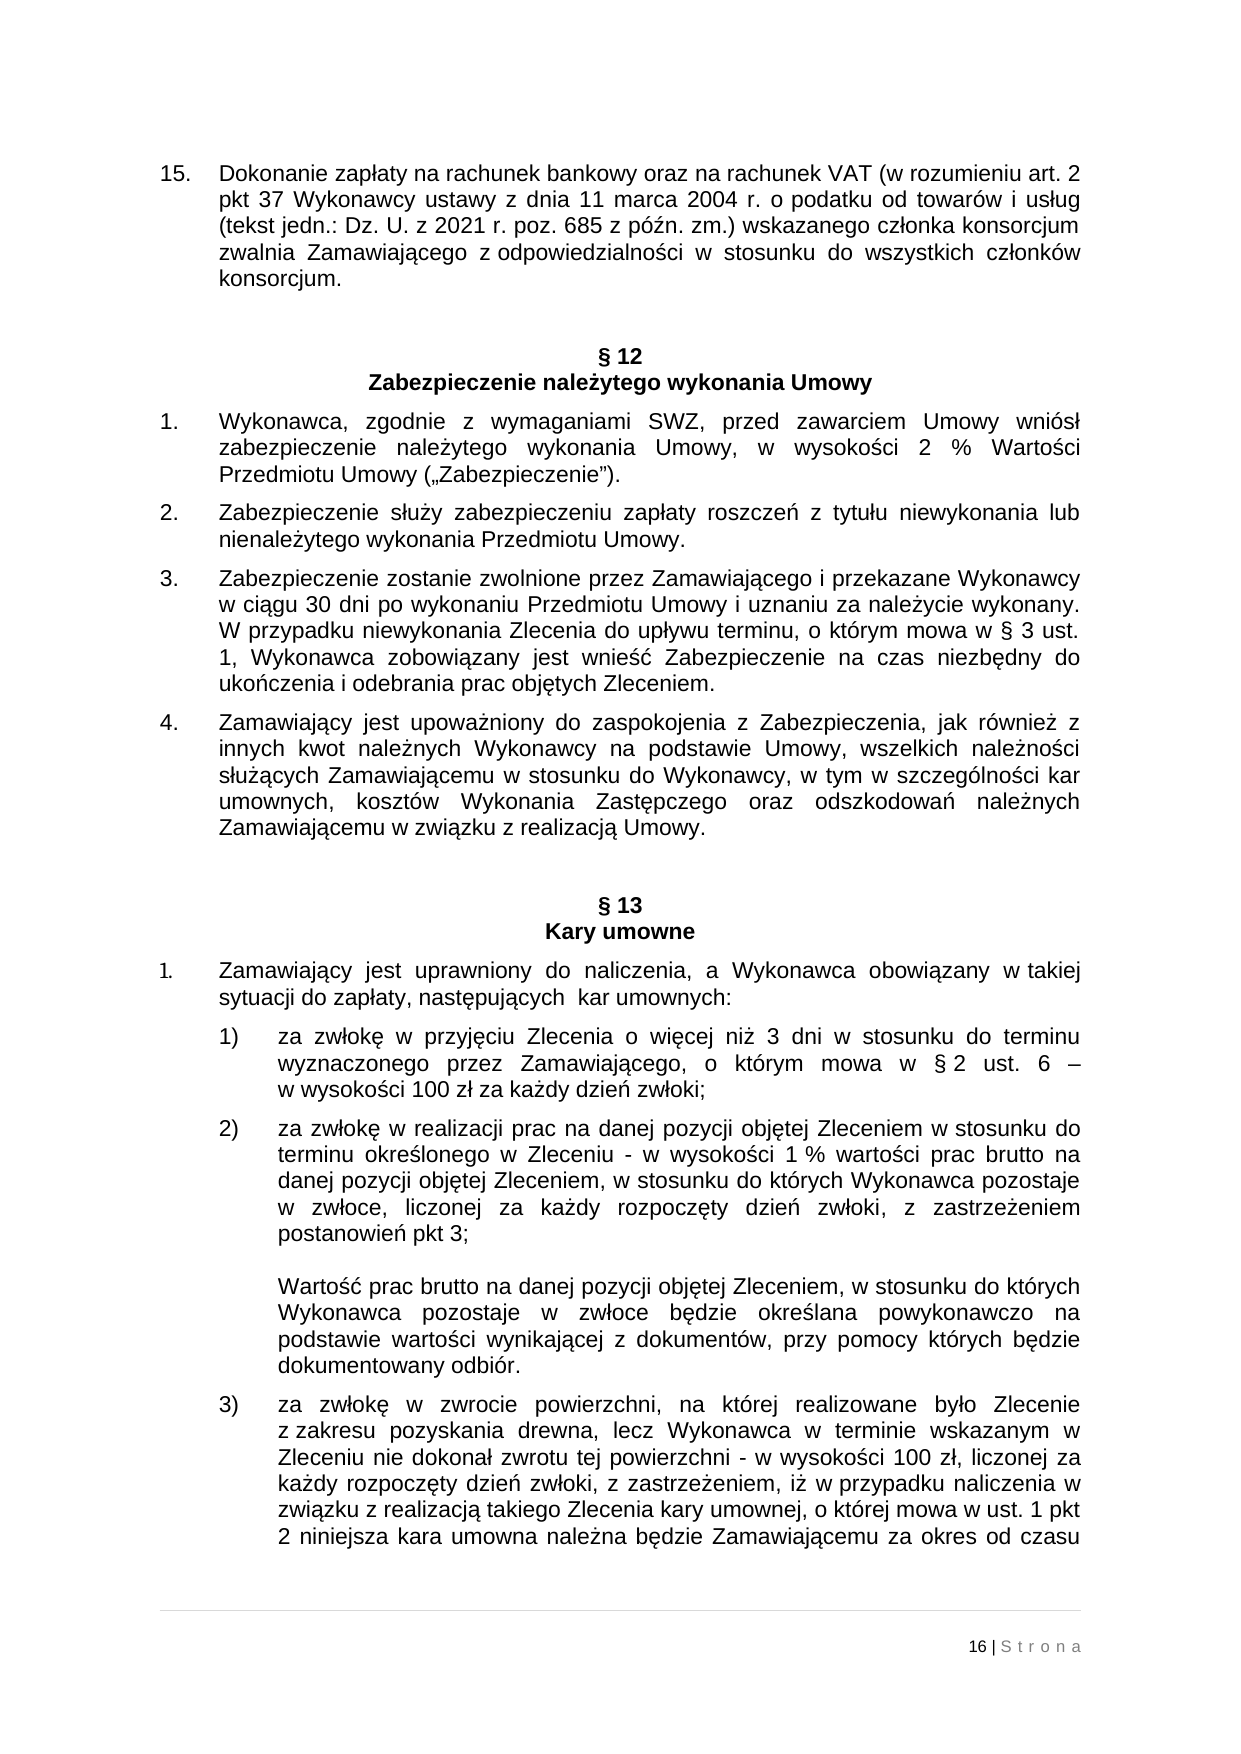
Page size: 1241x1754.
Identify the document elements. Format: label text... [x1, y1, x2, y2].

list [218, 1391, 1081, 1549]
list za zwłokę w realizacji prac na danej pozycji objętej Zleceniem w stosunku do terminu określonego w Zleceniu - w wysokości 1 % wartości prac brutto na danej pozycji objętej Zleceniem, w stosunku do których Wykonawca pozostaje w zwłoce, liczonej za każdy rozpoczęty dzień zwłoki, z zastrzeżeniem postanowień pkt 3; Wartość prac brutto na danej pozycji objętej Zleceniem, w stosunku do których Wykonawca pozostaje w zwłoce będzie określana powykonawczo na podstawie wartości wynikającej z dokumentów, przy pomocy których będzie dokumentowany odbiór. [218, 1115, 1081, 1378]
list Zamawiający jest uprawniony do naliczenia, a Wykonawca obowiązany w takiej sytuacji do zapłaty, następujących kar umownych: [159, 957, 1081, 1011]
list Dokonanie zapłaty na rachunek bankowy oraz na rachunek VAT (w rozumieniu art. 2 pkt 37 Wykonawcy ustawy z dnia 11 marca 2004 r. o podatku od towarów i usług (tekst jedn.: Dz. U. z 2021 r. poz. 685 z późn. zm.) wskazanego członka konsorcjum zwalnia Zamawiającego z odpowiedzialności w stosunku do wszystkich członków konsorcjum. [159, 159, 1081, 291]
list za zwłokę w przyjęciu Zlecenia o więcej niż 3 dni w stosunku do terminu wyznaczonego przez Zamawiającego, o którym mowa w § 2 ust. 6 – w wysokości 100 zł za każdy dzień zwłoki; [218, 1023, 1081, 1102]
text § 13 Kary umowne [159, 892, 1081, 945]
text § 12 Zabezpieczenie należytego wykonania Umowy [159, 343, 1081, 395]
list Zamawiający jest upoważniony do zaspokojenia z Zabezpieczenia, jak również z innych kwot należnych Wykonawcy na podstawie Umowy, wszelkich należności służących Zamawiającemu w stosunku do Wykonawcy, w tym w szczególności kar umownych, kosztów Wykonania Zastępczego oraz odszkodowań należnych Zamawiającemu w związku z realizacją Umowy. [159, 709, 1081, 841]
list Zabezpieczenie zostanie zwolnione przez Zamawiającego i przekazane Wykonawcy w ciągu 30 dni po wykonaniu Przedmiotu Umowy i uznaniu za należycie wykonany. W przypadku niewykonania Zlecenia do upływu terminu, o którym mowa w § 3 ust. 1, Wykonawca zobowiązany jest wnieść Zabezpieczenie na czas niezbędny do ukończenia i odebrania prac objętych Zleceniem. [159, 564, 1081, 696]
list Zabezpieczenie służy zabezpieczeniu zapłaty roszczeń z tytułu niewykonania lub nienależytego wykonania Przedmiotu Umowy. [159, 499, 1081, 552]
list Wykonawca, zgodnie z wymaganiami SWZ, przed zawarciem Umowy wniósł zabezpieczenie należytego wykonania Umowy, w wysokości 2 % Wartości Przedmiotu Umowy („Zabezpieczenie”). [159, 408, 1081, 487]
